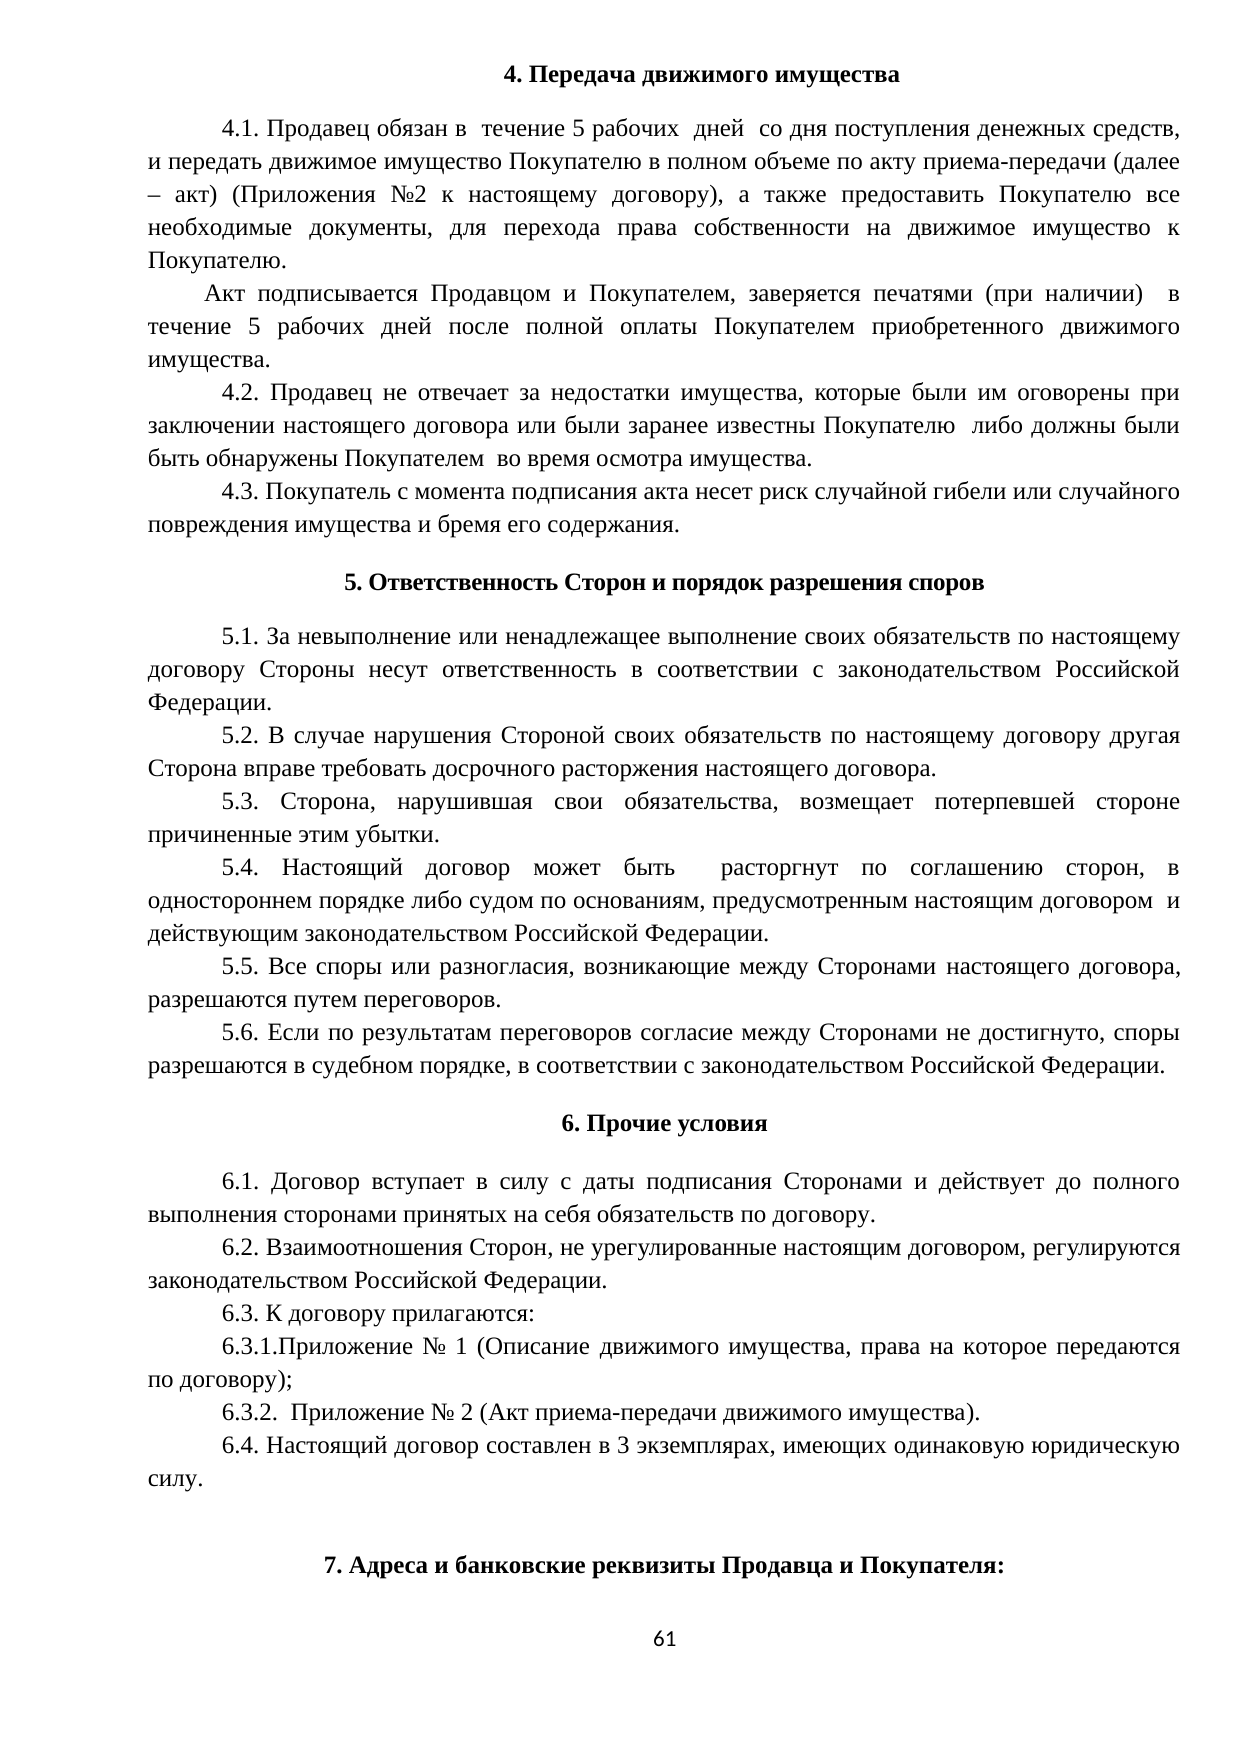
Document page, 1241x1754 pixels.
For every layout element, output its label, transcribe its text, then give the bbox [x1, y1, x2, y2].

text 5.3. Сторона, нарушившая свои обязательства, возмещает потерпевшей стороне причиненные этим убытки. [148, 786, 1181, 848]
text 6.4. Настоящий договор составлен в 3 экземплярах, имеющих одинаковую юридическую силу. [148, 1431, 1181, 1492]
text 5.5. Все споры или разногласия, возникающие между Сторонами настоящего договора, разрешаются путем переговоров. [148, 951, 1181, 1013]
text 4.3. Покупатель с момента подписания акта несет риск случайной гибели или случайного повреждения имущества и бремя его содержания. [148, 476, 1181, 538]
text 6.2. Взаимоотношения Сторон, не урегулированные настоящим договором, регулируются законодательством Российской Федерации. [148, 1232, 1181, 1294]
text 6.3.1.Приложение № 1 (Описание движимого имущества, права на которое передаются по договору); [148, 1331, 1181, 1393]
text 6.3.2. Приложение № 2 (Акт приема-передачи движимого имущества). [148, 1397, 1181, 1426]
text 6.1. Договор вступает в силу с даты подписания Сторонами и действует до полного выполнения сторонами принятых на себя обязательств по договору. [148, 1166, 1181, 1228]
text 4.1. Продавец обязан в течение 5 рабочих дней со дня поступления денежных средств, и передать движимое имущество Покупателю в полном объеме по акту приема-передачи (далее – акт) (Приложения №2 к настоящему договору), а также предоставить Покупателю все необходимые документы, для перехода права собственности на движимое имущество к Покупателю. [148, 113, 1181, 274]
text 6. Прочие условия [148, 1108, 1181, 1137]
text 5.2. В случае нарушения Стороной своих обязательств по настоящему договору другая Сторона вправе требовать досрочного расторжения настоящего договора. [148, 720, 1181, 782]
text 5. Ответственность Сторон и порядок разрешения споров [148, 567, 1181, 596]
text 5.4. Настоящий договор может быть расторгнут по соглашению сторон, в одностороннем порядке либо судом по основаниям, предусмотренным настоящим договором и действующим законодательством Российской Федерации. [148, 852, 1181, 947]
text Акт подписывается Продавцом и Покупателем, заверяется печатями (при наличии) в течение 5 рабочих дней после полной оплаты Покупателем приобретенного движимого имущества. [148, 278, 1181, 373]
text 5.1. За невыполнение или ненадлежащее выполнение своих обязательств по настоящему договору Стороны несут ответственность в соответствии с законодательством Российской Федерации. [148, 621, 1181, 716]
text 4. Передача движимого имущества [148, 59, 1181, 88]
text 4.2. Продавец не отвечает за недостатки имущества, которые были им оговорены при заключении настоящего договора или были заранее известны Покупателю либо должны были быть обнаружены Покупателем во время осмотра имущества. [148, 377, 1181, 472]
text 5.6. Если по результатам переговоров согласие между Сторонами не достигнуто, споры разрешаются в судебном порядке, в соответствии с законодательством Российской Федерации. [148, 1017, 1181, 1079]
text 6.3. К договору прилагаются: [148, 1298, 1181, 1327]
text 7. Адреса и банковские реквизиты Продавца и Покупателя: [148, 1550, 1181, 1579]
